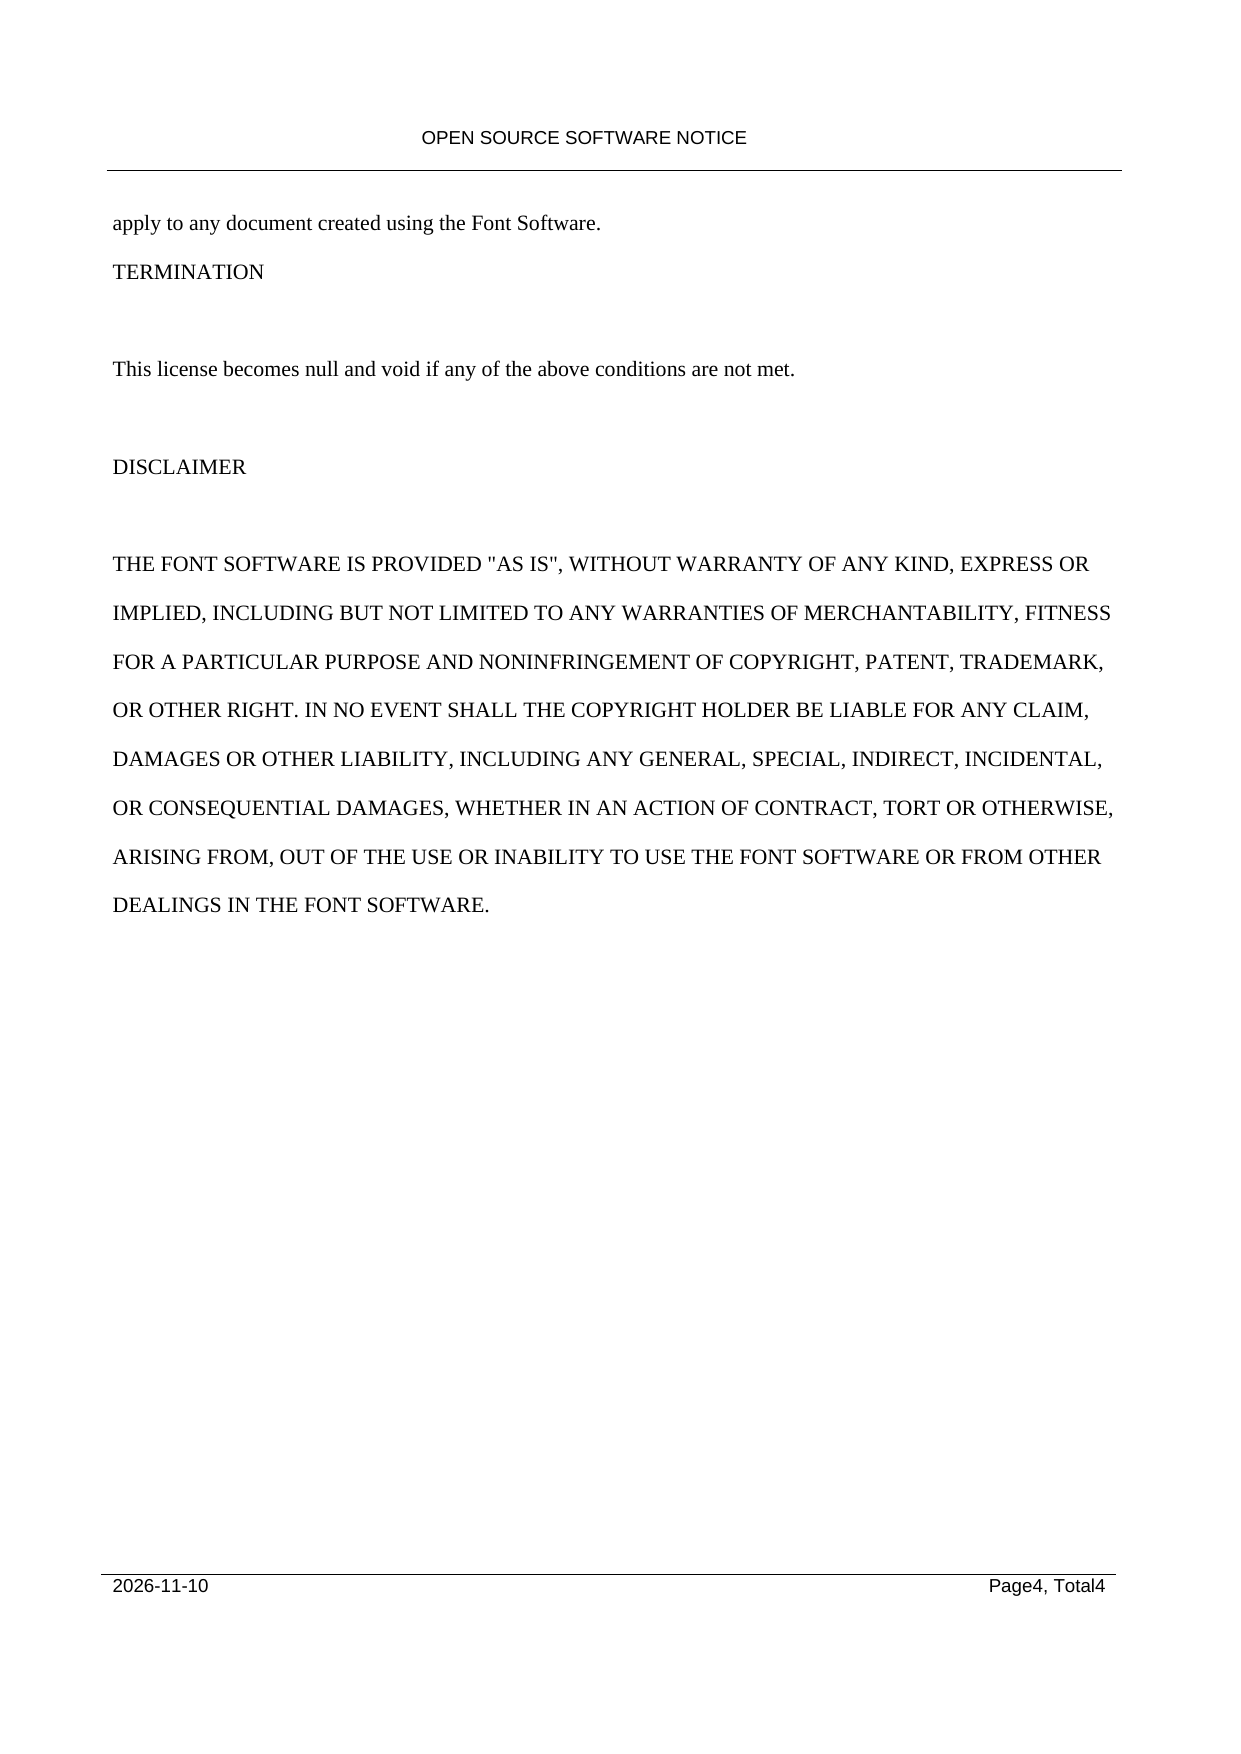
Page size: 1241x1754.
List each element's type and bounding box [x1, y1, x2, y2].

text [112, 206, 1128, 921]
